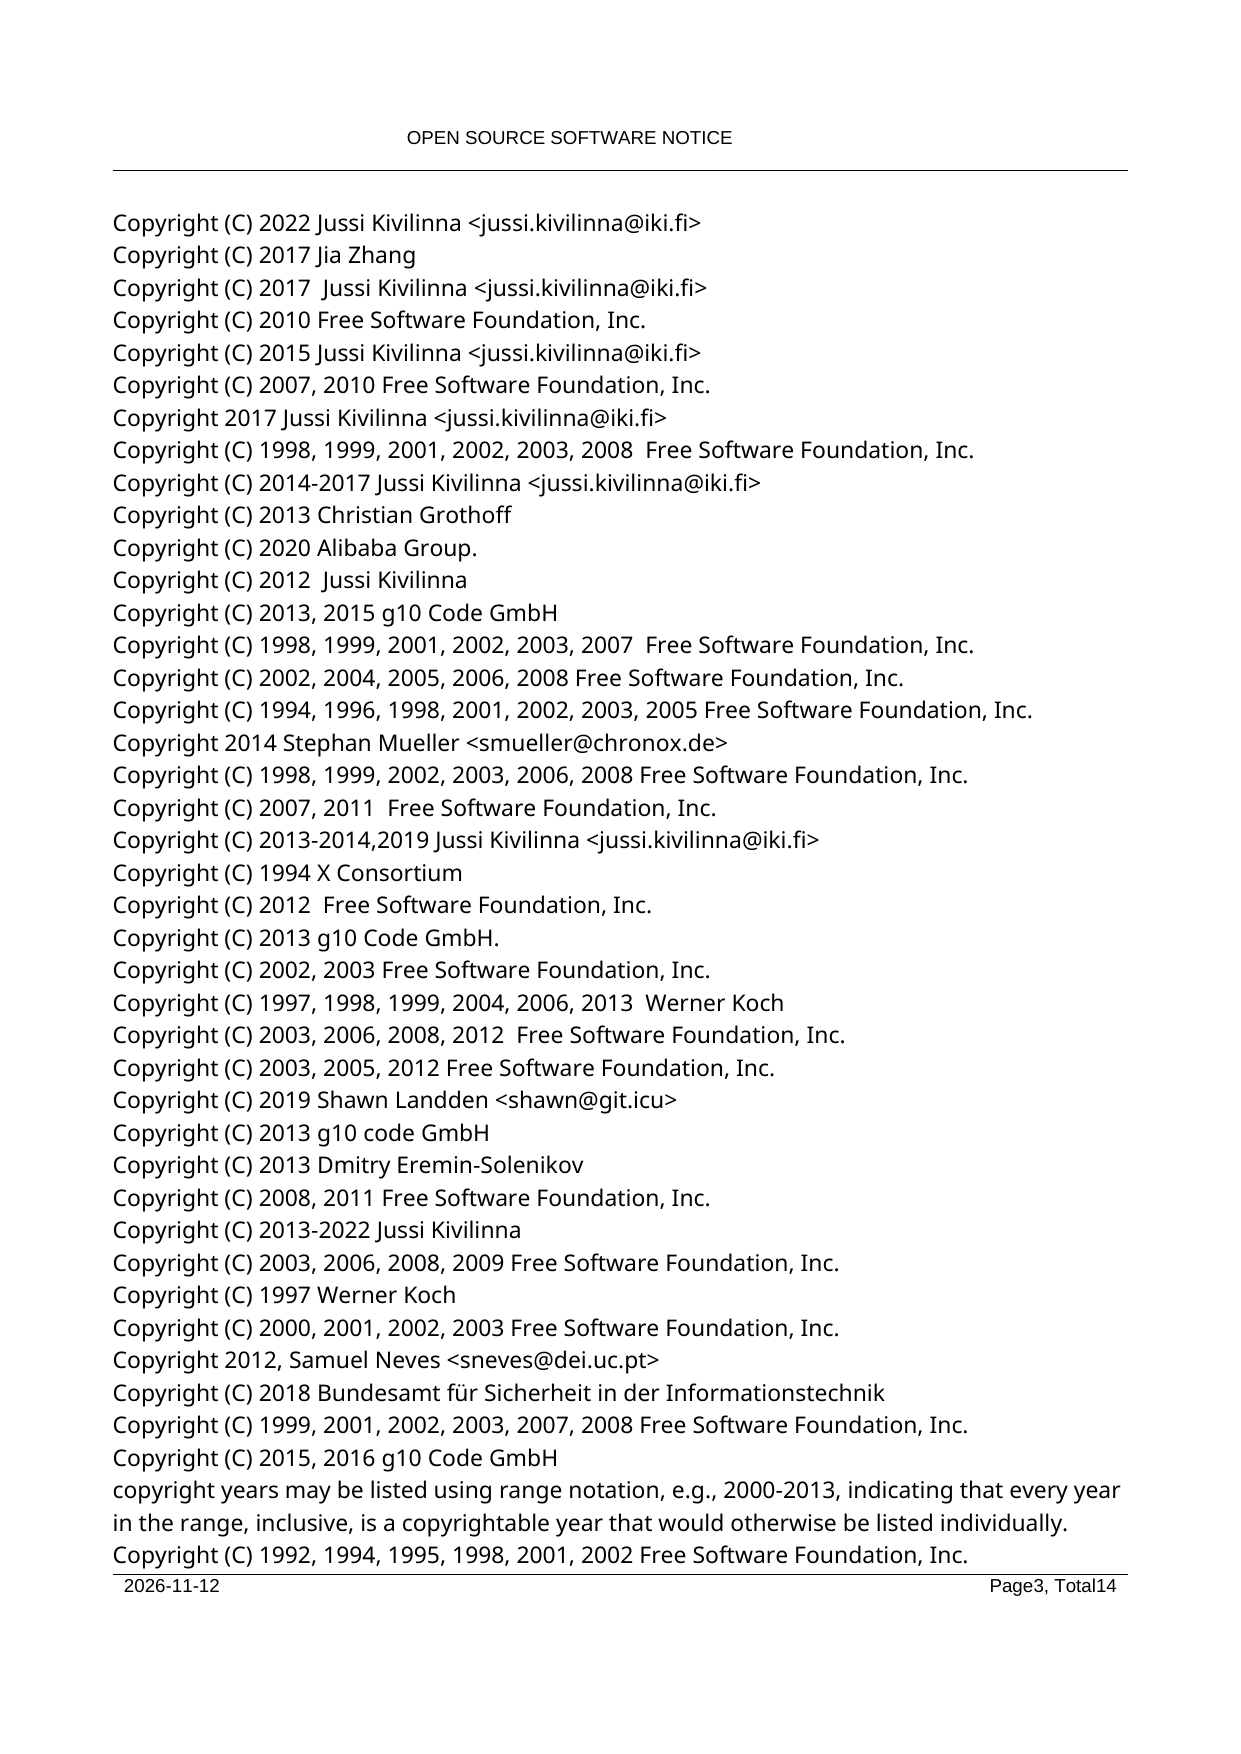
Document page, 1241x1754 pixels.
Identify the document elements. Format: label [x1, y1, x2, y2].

text [112, 206, 1128, 1571]
